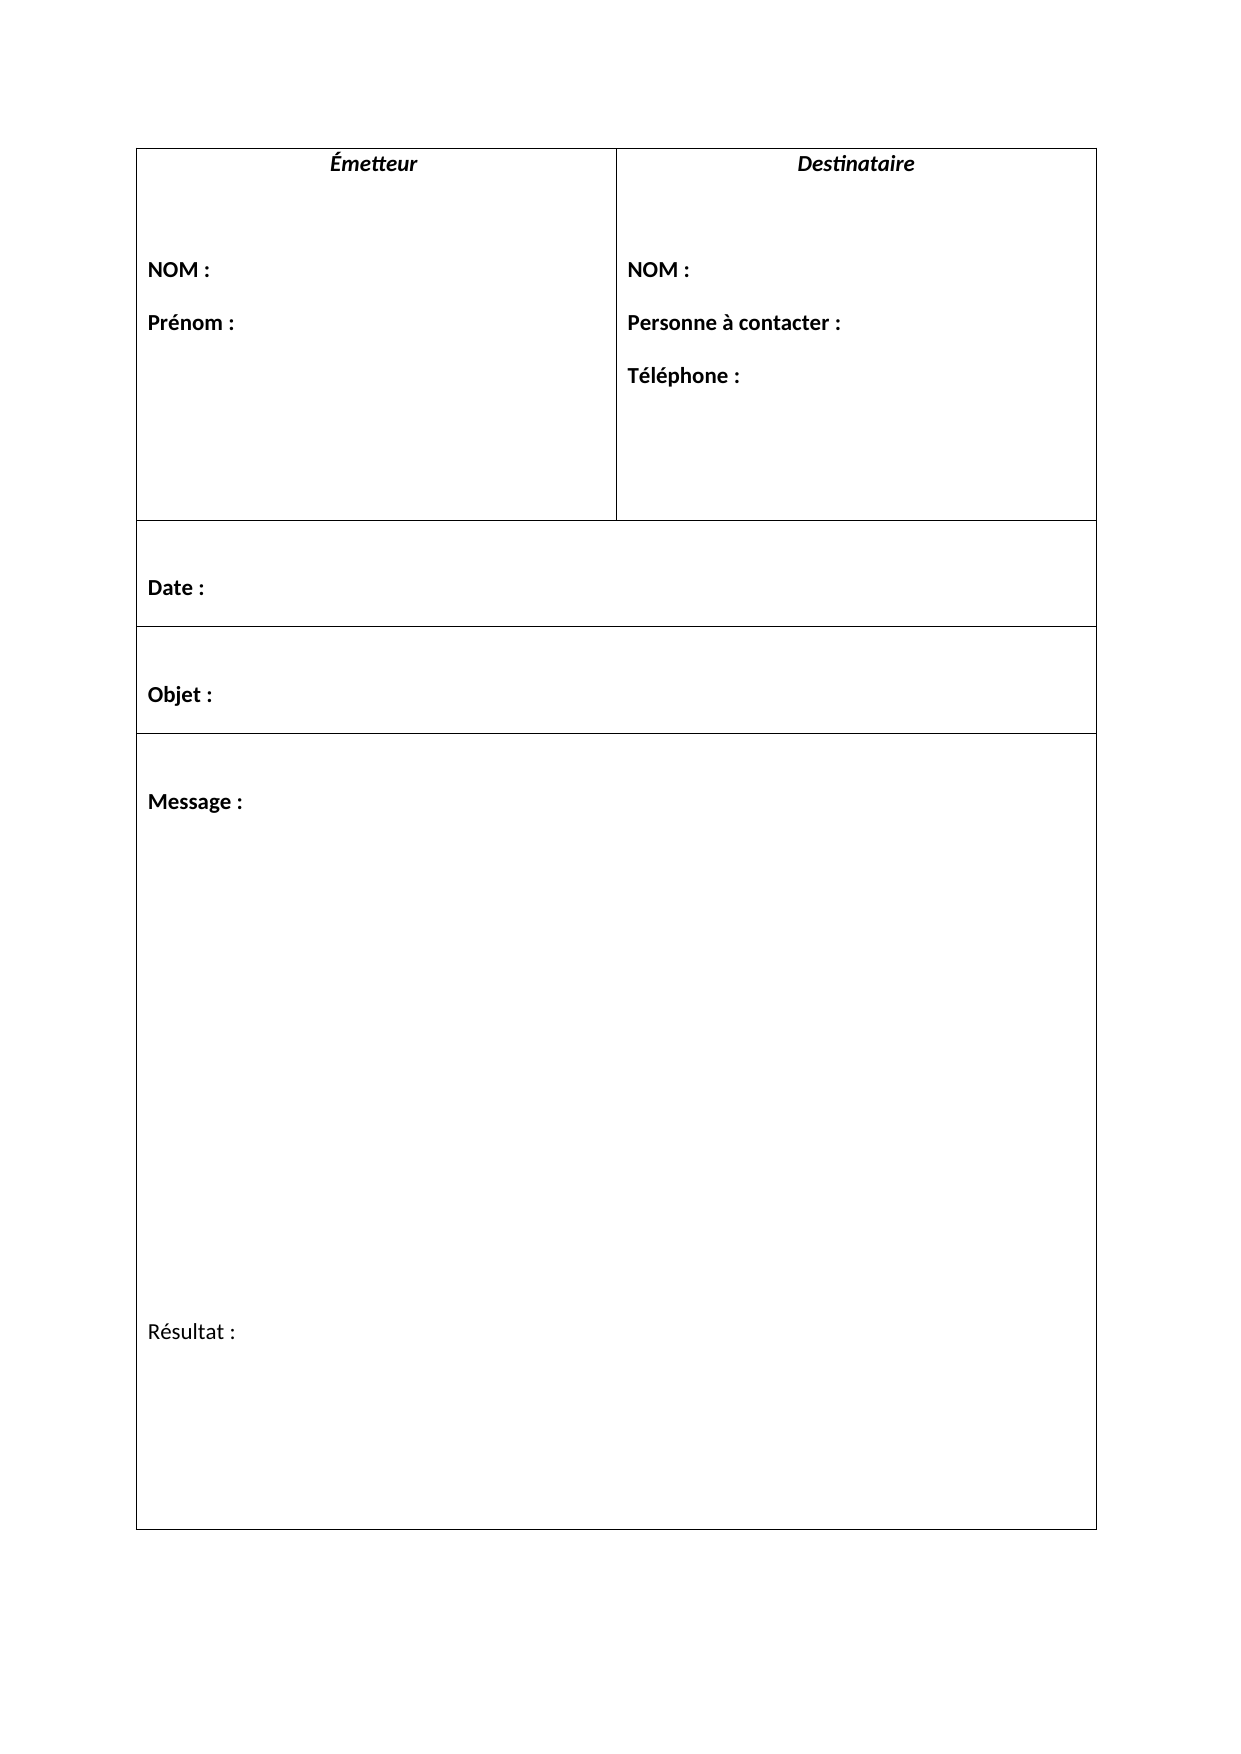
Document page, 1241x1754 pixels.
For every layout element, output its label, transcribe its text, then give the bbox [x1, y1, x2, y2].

table_header Émetteur NOM : Prénom : [137, 149, 616, 519]
table_cell Message : Résultat : [137, 734, 1096, 1529]
table_cell Date : [137, 521, 1096, 626]
table_header Destinataire NOM : Personne à contacter : Téléphone : [617, 149, 1096, 519]
table_cell Objet : [137, 627, 1096, 733]
